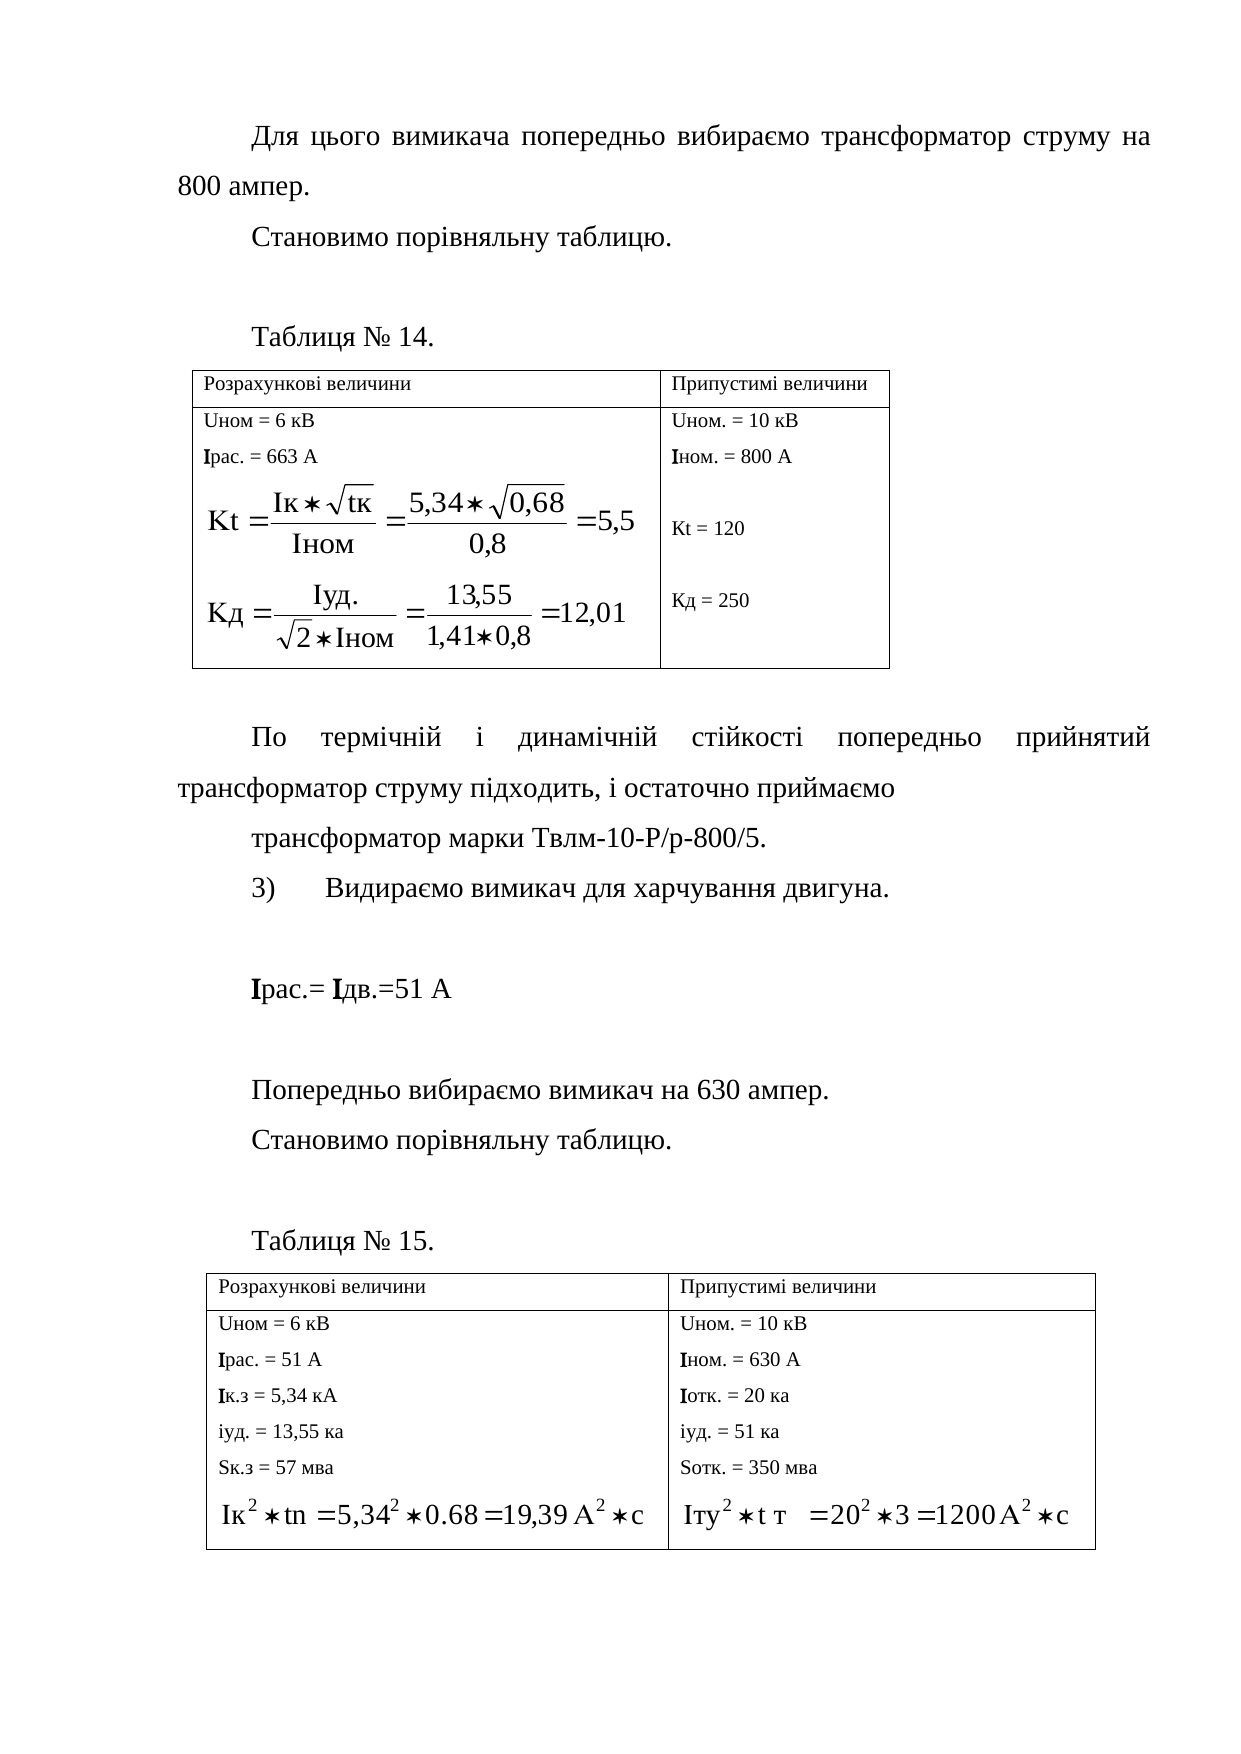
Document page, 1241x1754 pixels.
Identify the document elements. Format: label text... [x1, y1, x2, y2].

text Для цього вимикача попередньо вибираємо трансформатор струму на 800 ампер. [177, 118, 1152, 202]
text Таблиця № 14. [177, 319, 1152, 353]
text Попередньо вибираємо вимикач на 630 ампер. [177, 1072, 1152, 1105]
table_header Розрахункові величини [193, 371, 660, 407]
text трансформатор марки Твлм-10-Р/р-800/5. [177, 820, 1152, 854]
table_cell Uном. = 10 кВ ном. = 800 А Кt = 120 Кд = 250 [661, 408, 889, 668]
table_header Припустимі величини [661, 371, 889, 407]
text Становимо порівняльну таблицю. [177, 1122, 1152, 1156]
table_header Розрахункові величини [207, 1274, 668, 1310]
text рас.= дв.=51 А [177, 971, 1152, 1005]
list Видираємо вимикач для харчування двигуна. [177, 870, 1152, 904]
table_cell Uном = 6 кВ рас. = 663 А [193, 408, 660, 668]
text По термічній і динамічній стійкості попередньо прийнятий трансформатор струму підходить, і остаточно приймаємо [177, 719, 1152, 803]
text Таблиця № 15. [177, 1223, 1152, 1256]
table_cell Uном. = 10 кВ ном. = 630 А отк. = 20 ка iуд. = 51 ка Sотк. = 350 мва [669, 1311, 1095, 1549]
table_cell Uном = 6 кВ рас. = 51 А к.з = 5,34 кА iуд. = 13,55 ка Sк.з = 57 мва [207, 1311, 668, 1549]
text Становимо порівняльну таблицю. [177, 219, 1152, 252]
table_header Припустимі величини [669, 1274, 1095, 1310]
